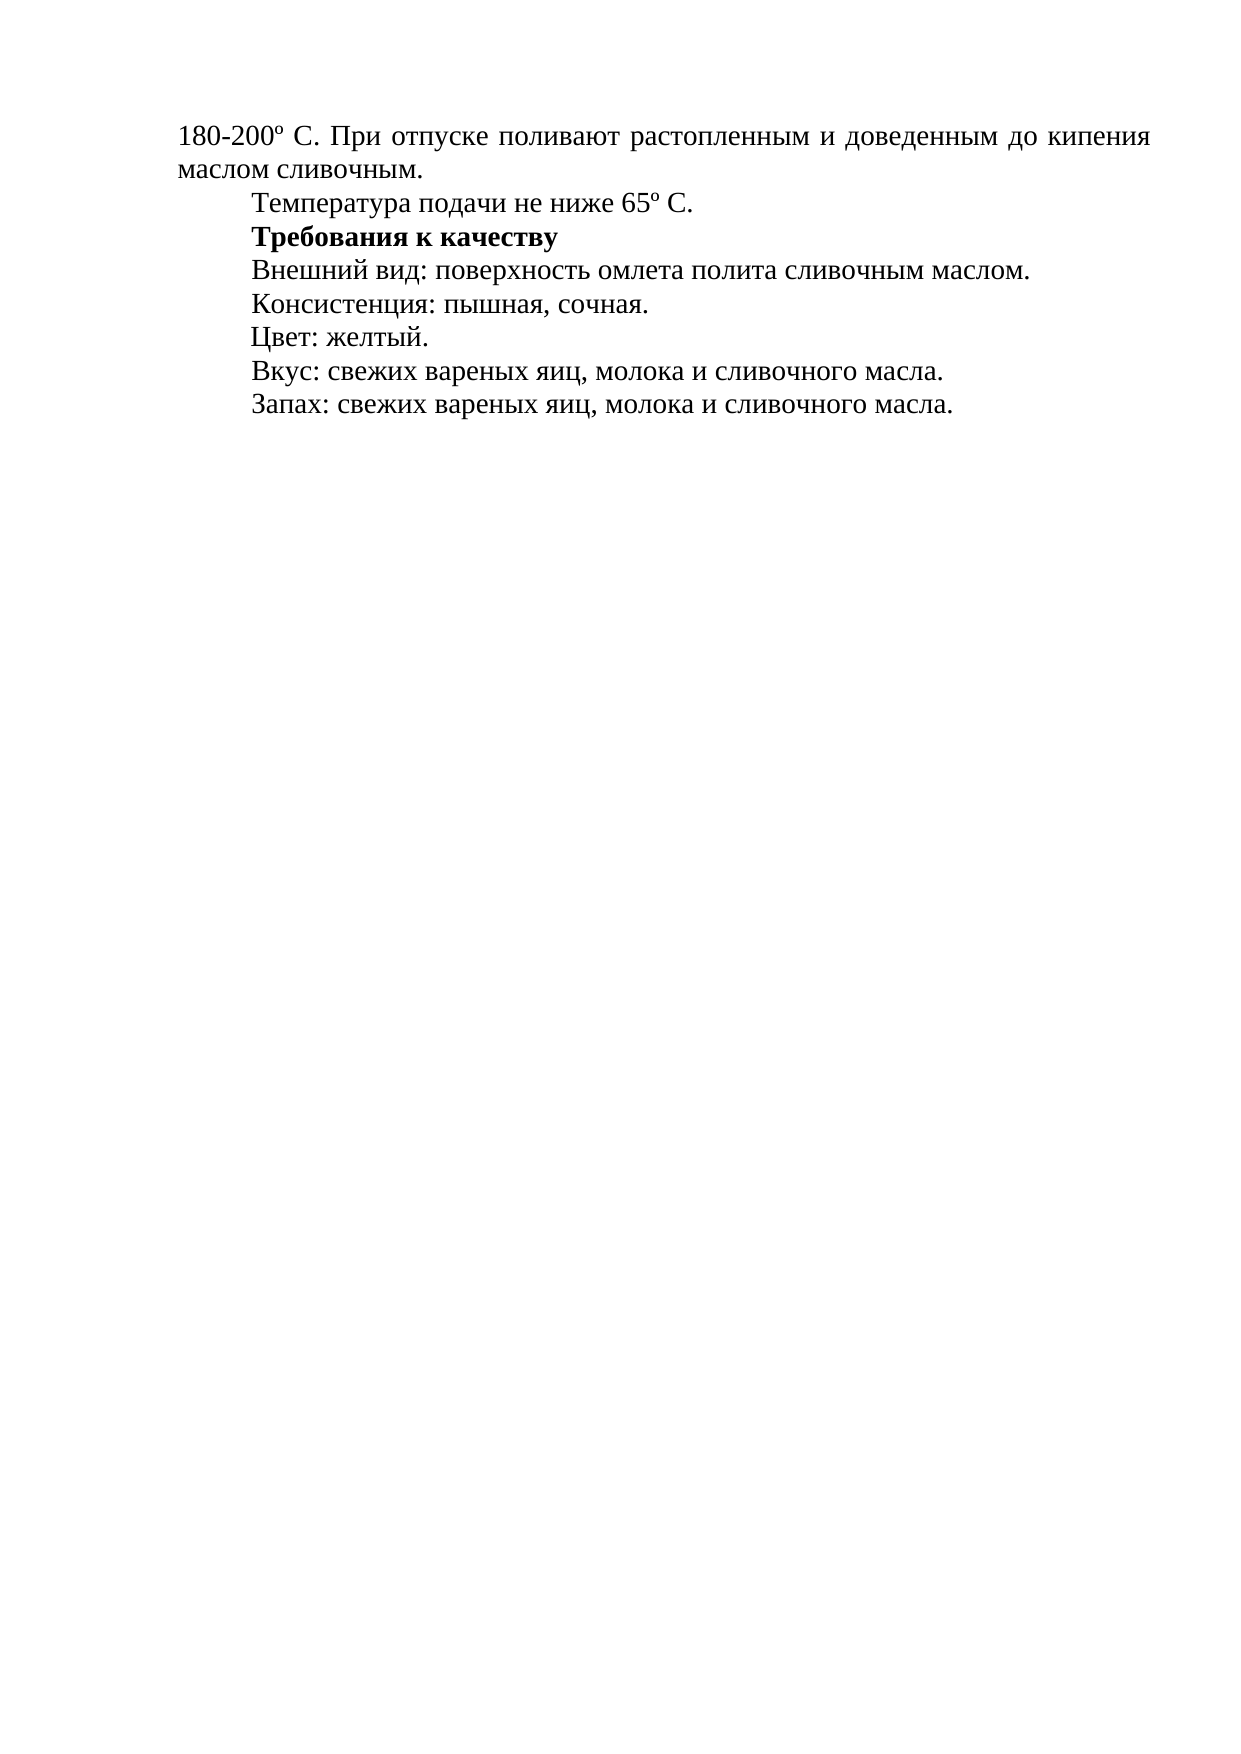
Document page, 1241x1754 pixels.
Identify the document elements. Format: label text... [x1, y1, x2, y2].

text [177, 118, 1152, 185]
text Цвет: желтый. [177, 319, 1152, 353]
text Требования к качеству [177, 219, 1152, 252]
text Консистенция: пышная, сочная. [177, 286, 1152, 319]
text Внешний вид: поверхность омлета полита сливочным маслом. [177, 252, 1152, 286]
text Вкус: свежих вареных яиц, молока и сливочного масла. [177, 353, 1152, 386]
text Температура подачи не ниже 65º С. [177, 185, 1152, 219]
text Запах: свежих вареных яиц, молока и сливочного масла. [177, 386, 1152, 420]
